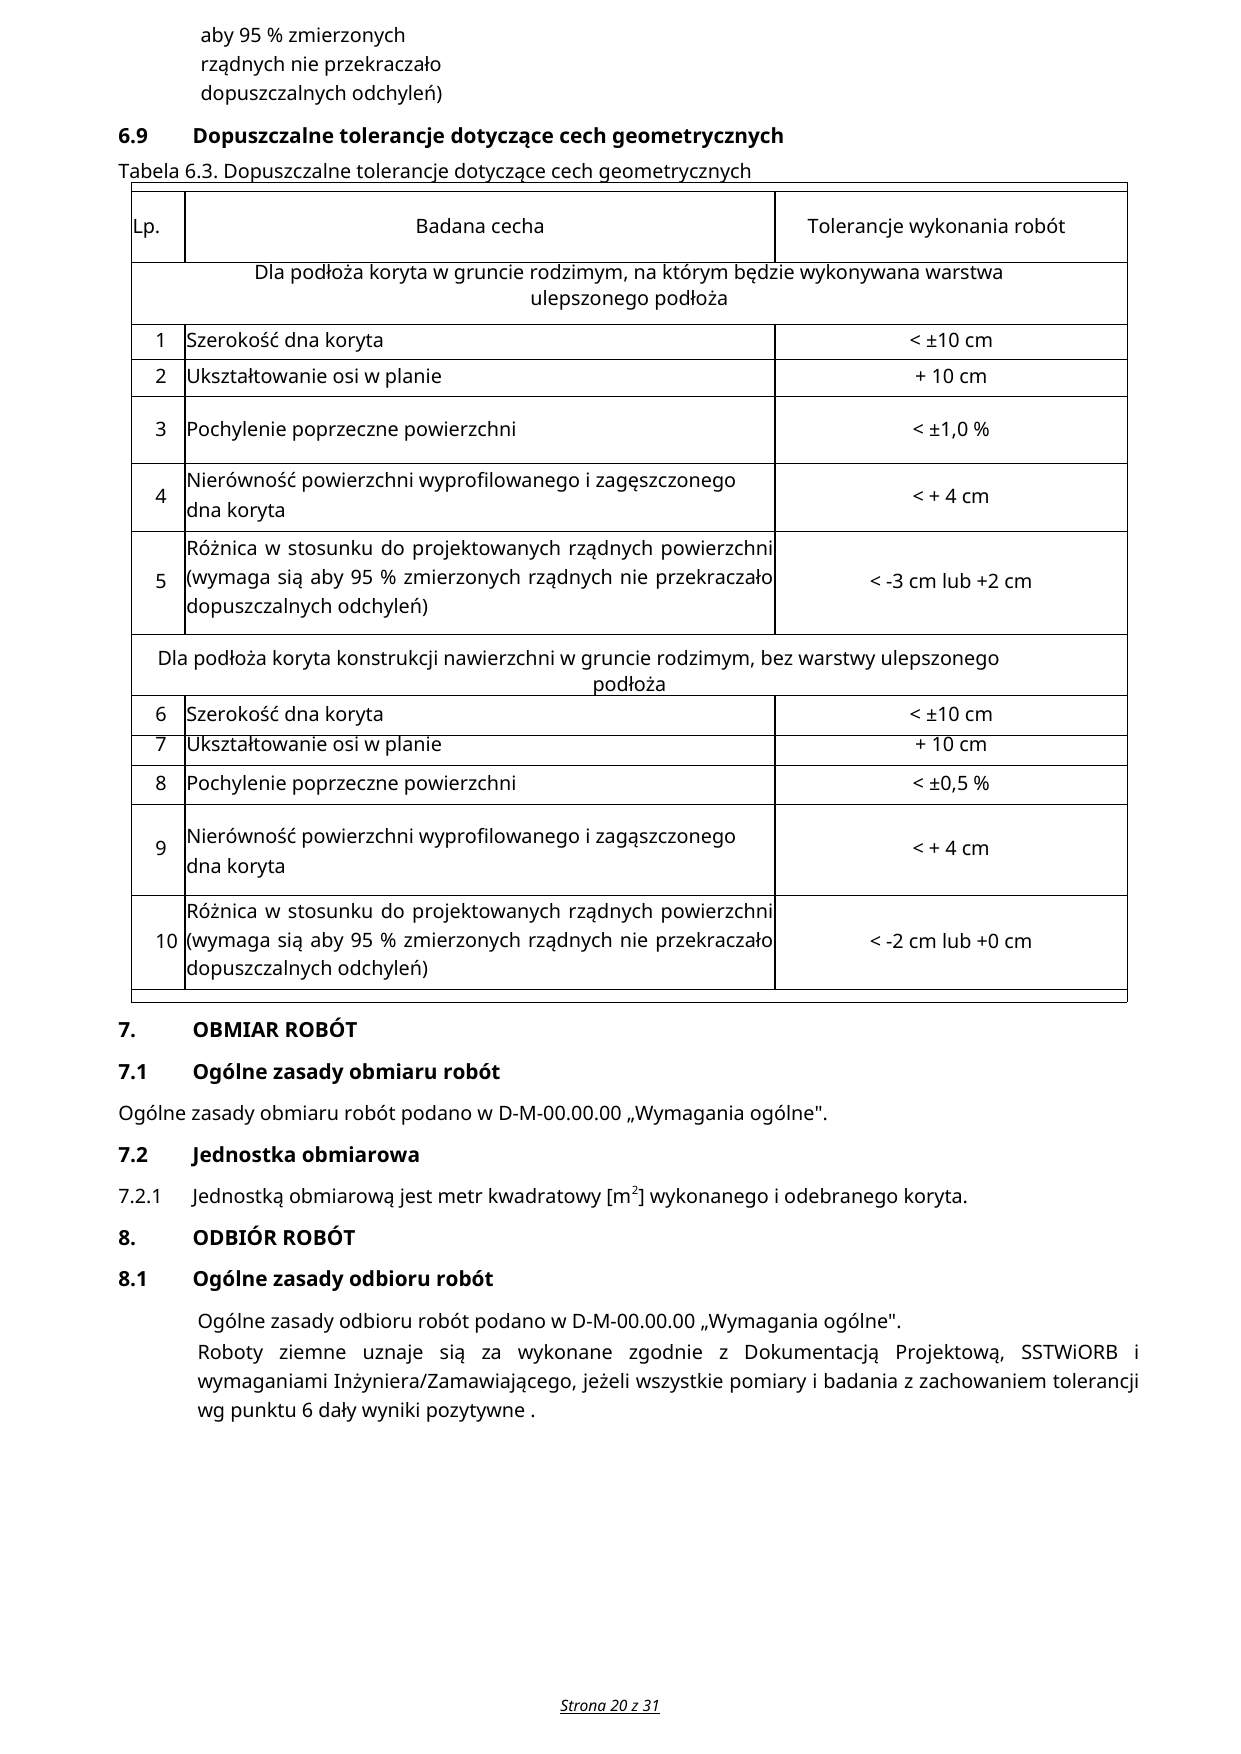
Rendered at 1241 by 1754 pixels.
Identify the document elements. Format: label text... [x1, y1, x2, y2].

table_cell 9 [132, 805, 184, 895]
table_cell < + 4 cm [776, 805, 1127, 895]
table_cell + 10 cm [776, 360, 1127, 396]
list Jednostka obmiarowa [118, 1129, 1140, 1171]
table_cell Dla podłoża koryta konstrukcji nawierzchni w gruncie rodzimym, bez warstwy ulepszonego podłoża [132, 635, 1127, 695]
table_cell Nierówność powierzchni wyprofilowanego i zagęszczonego dna koryta [186, 464, 774, 531]
table_cell < + 4 cm [776, 464, 1127, 531]
table_cell 10 [132, 896, 184, 989]
list ODBIÓR ROBÓT [118, 1212, 1140, 1253]
table_cell Ukształtowanie osi w planie [186, 736, 774, 765]
table_cell 8 [132, 766, 184, 804]
table_cell < ±0,5 % [776, 766, 1127, 804]
table_cell 6 [132, 696, 184, 735]
text Ogólne zasady obmiaru robót podano w D-M-00.00.00 „Wymagania ogólne". [118, 1088, 1140, 1129]
table_cell Dla podłoża koryta w gruncie rodzimym, na którym będzie wykonywana warstwa ulepszonego podłoża [132, 263, 1127, 324]
table_cell Szerokość dna koryta [186, 325, 774, 359]
list OBMIAR ROBÓT [118, 1005, 1140, 1046]
table_cell 1 [132, 325, 184, 359]
table_cell 7 [132, 736, 184, 765]
table_cell Różnica w stosunku do projektowanych rządnych powierzchni (wymaga sią aby 95 % zmierzonych rządnych nie przekraczało dopuszczalnych odchyleń) [186, 896, 774, 989]
table_header Tolerancje wykonania robót [776, 192, 1127, 262]
table_cell Różnica w stosunku do projektowanych rządnych powierzchni (wymaga sią aby 95 % zmierzonych rządnych nie przekraczało dopuszczalnych odchyleń) [186, 532, 774, 634]
table_cell + 10 cm [776, 736, 1127, 765]
text Roboty ziemne uznaje sią za wykonane zgodnie z Dokumentacją Projektową, SSTWiORB i wymaganiami Inżyniera/Zamawiającego, jeżeli wszystkie pomiary i badania z zachowaniem tolerancji wg punktu 6 dały wyniki pozytywne . [197, 1336, 1140, 1423]
table_cell 4 [132, 464, 184, 531]
table_cell 3 [132, 397, 184, 463]
table_cell < -3 cm lub +2 cm [776, 532, 1127, 634]
table_cell Szerokość dna koryta [186, 696, 774, 735]
table_cell < ±10 cm [776, 696, 1127, 735]
table_cell Pochylenie poprzeczne powierzchni [186, 766, 774, 804]
list Jednostką obmiarową jest metr kwadratowy [m2] wykonanego i odebranego koryta. [118, 1171, 1140, 1212]
text Ogólne zasady odbioru robót podano w D-M-00.00.00 „Wymagania ogólne". [197, 1295, 1140, 1336]
table_cell < ±10 cm [776, 325, 1127, 359]
list Ogólne zasady obmiaru robót [118, 1046, 1140, 1088]
table_cell Pochylenie poprzeczne powierzchni [186, 397, 774, 463]
table_cell < ±1,0 % [776, 397, 1127, 463]
table_cell Ukształtowanie osi w planie [186, 360, 774, 396]
table_cell 5 [132, 532, 184, 634]
table_header Badana cecha [186, 192, 774, 262]
table_cell 2 [132, 360, 184, 396]
text Tabela 6.3. Dopuszczalne tolerancje dotyczące cech geometrycznych [118, 162, 1140, 182]
table_cell Nierówność powierzchni wyprofilowanego i zagąszczonego dna koryta [186, 805, 774, 895]
table_cell < -2 cm lub +0 cm [776, 896, 1127, 989]
table_header Lp. [132, 192, 184, 262]
list Dopuszczalne tolerancje dotyczące cech geometrycznych [118, 126, 1140, 147]
list Ogólne zasady odbioru robót [118, 1253, 1140, 1295]
